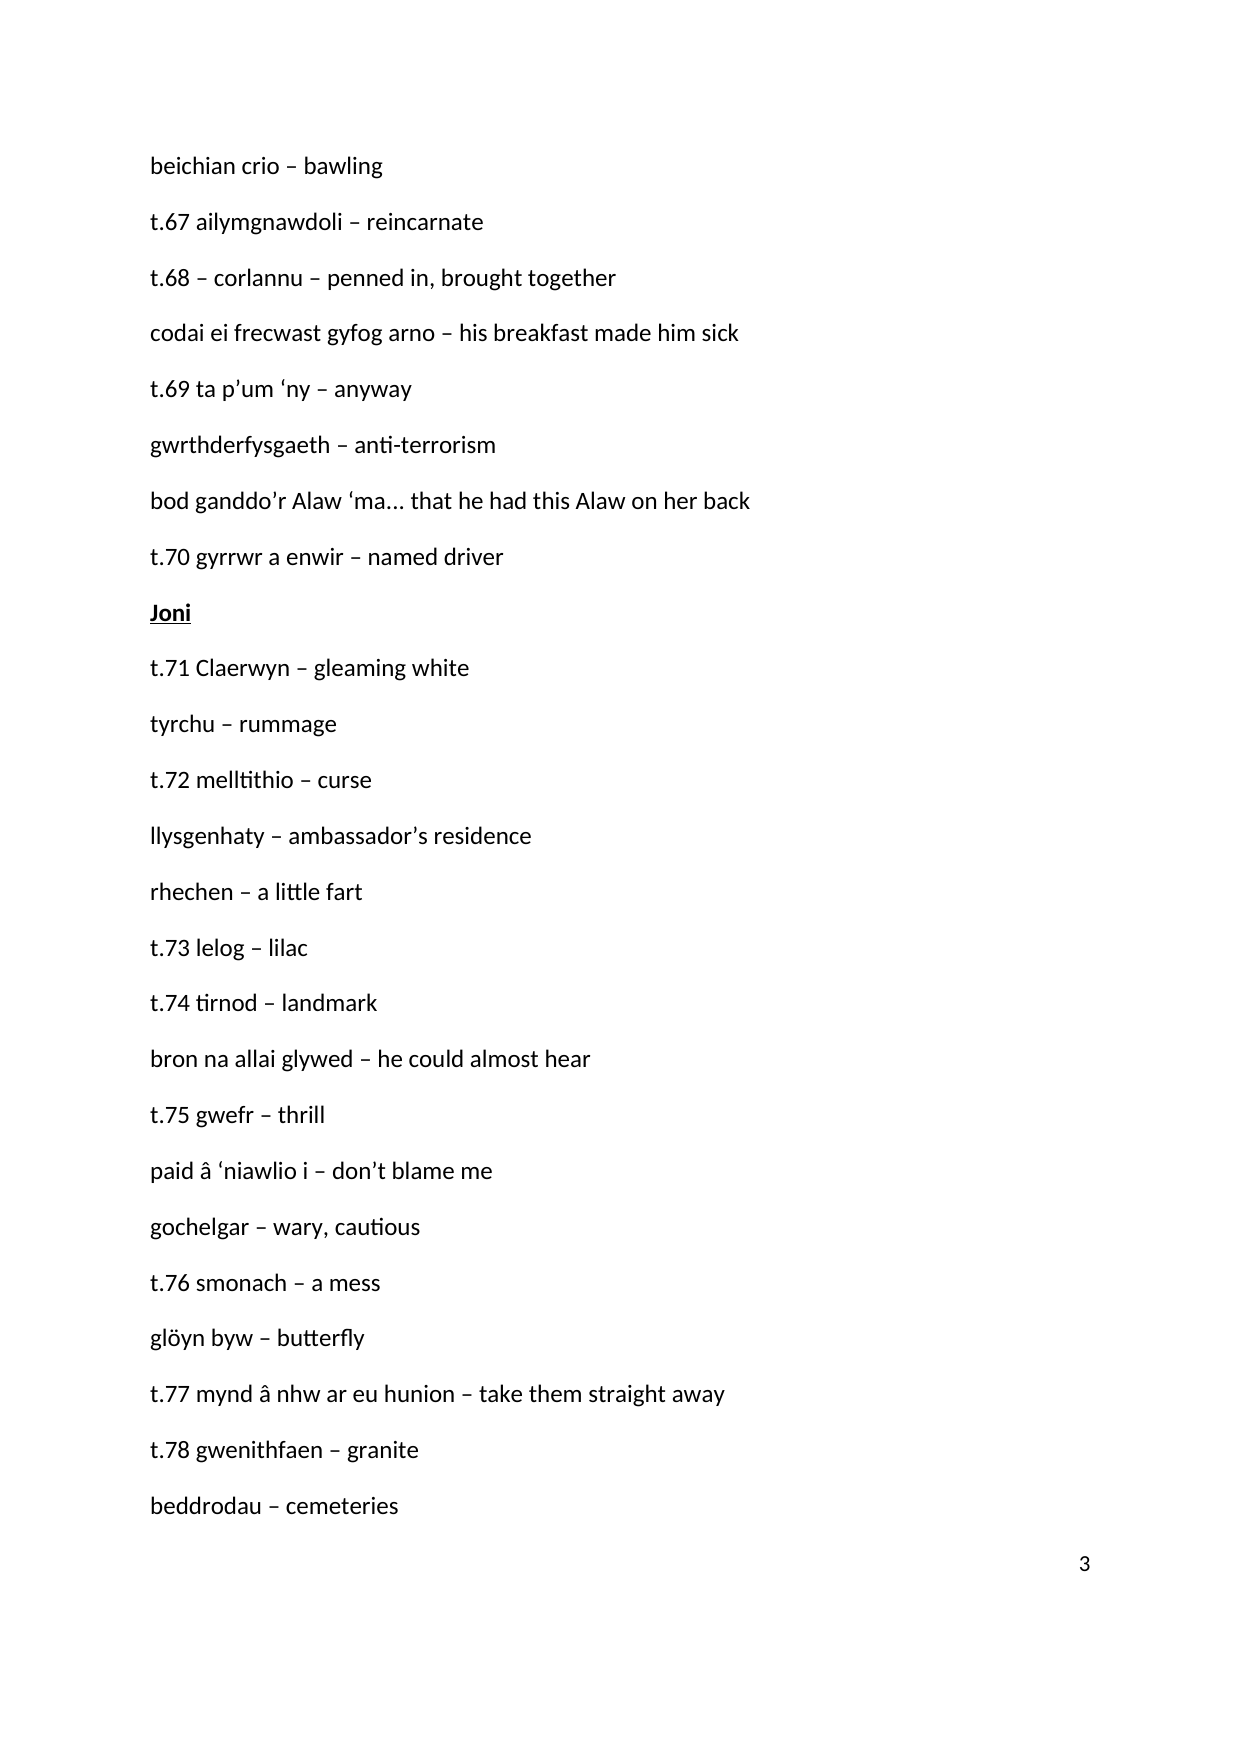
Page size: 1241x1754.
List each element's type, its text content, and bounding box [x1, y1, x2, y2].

text codai ei frecwast gyfog arno – his breakfast made him sick [150, 317, 1090, 348]
text t.77 mynd â nhw ar eu hunion – take them straight away [150, 1378, 1090, 1409]
text t.72 melltithio – curse [150, 764, 1090, 795]
text t.76 smonach – a mess [150, 1267, 1090, 1297]
text t.78 gwenithfaen – granite [150, 1434, 1090, 1465]
text bod ganddo’r Alaw ‘ma... that he had this Alaw on her back [150, 485, 1090, 516]
text llysgenhaty – ambassador’s residence [150, 820, 1090, 851]
text bron na allai glywed – he could almost hear [150, 1043, 1090, 1074]
text beichian crio – bawling [150, 150, 1090, 181]
text t.74 tirnod – landmark [150, 987, 1090, 1018]
text Joni [150, 597, 1090, 627]
text beddrodau – cemeteries [150, 1490, 1090, 1521]
text gochelgar – wary, cautious [150, 1211, 1090, 1241]
text rhechen – a little fart [150, 876, 1090, 906]
text t.69 ta p’um ‘ny – anyway [150, 373, 1090, 404]
text t.75 gwefr – thrill [150, 1099, 1090, 1130]
text tyrchu – rummage [150, 708, 1090, 739]
text gwrthderfysgaeth – anti-terrorism [150, 429, 1090, 460]
text t.67 ailymgnawdoli – reincarnate [150, 206, 1090, 236]
text paid â ‘niawlio i – don’t blame me [150, 1155, 1090, 1186]
text t.71 Claerwyn – gleaming white [150, 652, 1090, 683]
text t.73 lelog – lilac [150, 932, 1090, 962]
text glöyn byw – butterfly [150, 1322, 1090, 1353]
text t.70 gyrrwr a enwir – named driver [150, 541, 1090, 571]
text t.68 – corlannu – penned in, brought together [150, 262, 1090, 292]
